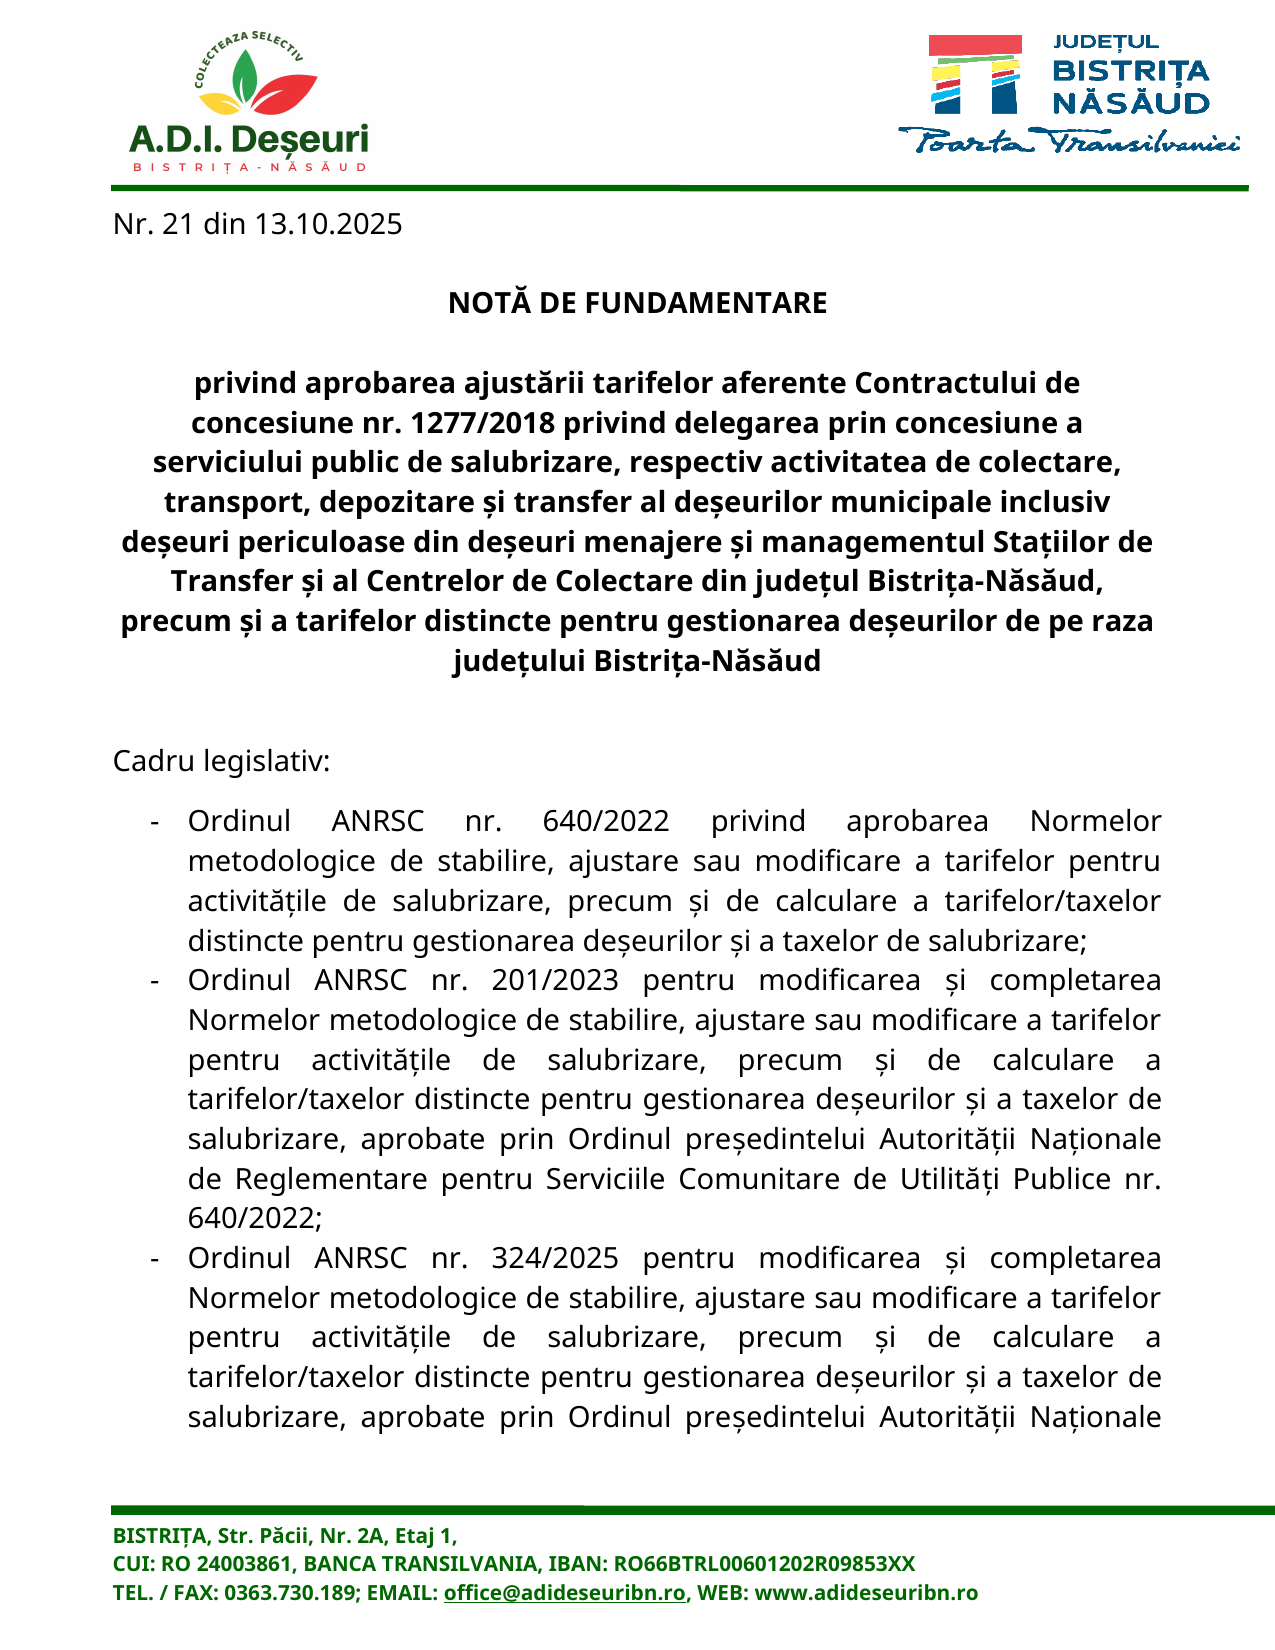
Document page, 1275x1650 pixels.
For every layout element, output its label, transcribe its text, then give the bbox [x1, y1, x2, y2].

picture [112, 9, 390, 184]
text Cadru legislativ: [112, 740, 1162, 780]
picture [881, 16, 1257, 172]
list Ordinul ANRSC nr. 640/2022 privind aprobarea Normelor metodologice de stabilire, ajustare sau modificare a tarifelor pentru activitățile de salubrizare, precum și de calculare a tarifelor/taxelor distincte pentru gestionarea deșeurilor și a taxelor de salubrizare; [150, 801, 1162, 959]
text NOTĂ DE FUNDAMENTARE [112, 283, 1162, 322]
text Nr. 21 din 13.10.2025 [112, 203, 1162, 243]
text privind aprobarea ajustării tarifelor aferente Contractului de concesiune nr. 1277/2018 privind delegarea prin concesiune a serviciului public de salubrizare, respectiv activitatea de colectare, transport, depozitare și transfer al deșeurilor municipale inclusiv deșeuri periculoase din deșeuri menajere și managementul Stațiilor de Transfer și al Centrelor de Colectare din județul Bistrița-Năsăud, precum și a tarifelor distincte pentru gestionarea deșeurilor de pe raza județului Bistrița-Năsăud [112, 362, 1162, 680]
list Ordinul ANRSC nr. 201/2023 pentru modificarea şi completarea Normelor metodologice de stabilire, ajustare sau modificare a tarifelor pentru activităţile de salubrizare, precum şi de calculare a tarifelor/taxelor distincte pentru gestionarea deşeurilor şi a taxelor de salubrizare, aprobate prin Ordinul preşedintelui Autorităţii Naţionale de Reglementare pentru Serviciile Comunitare de Utilităţi Publice nr. 640/2022; [150, 959, 1162, 1237]
